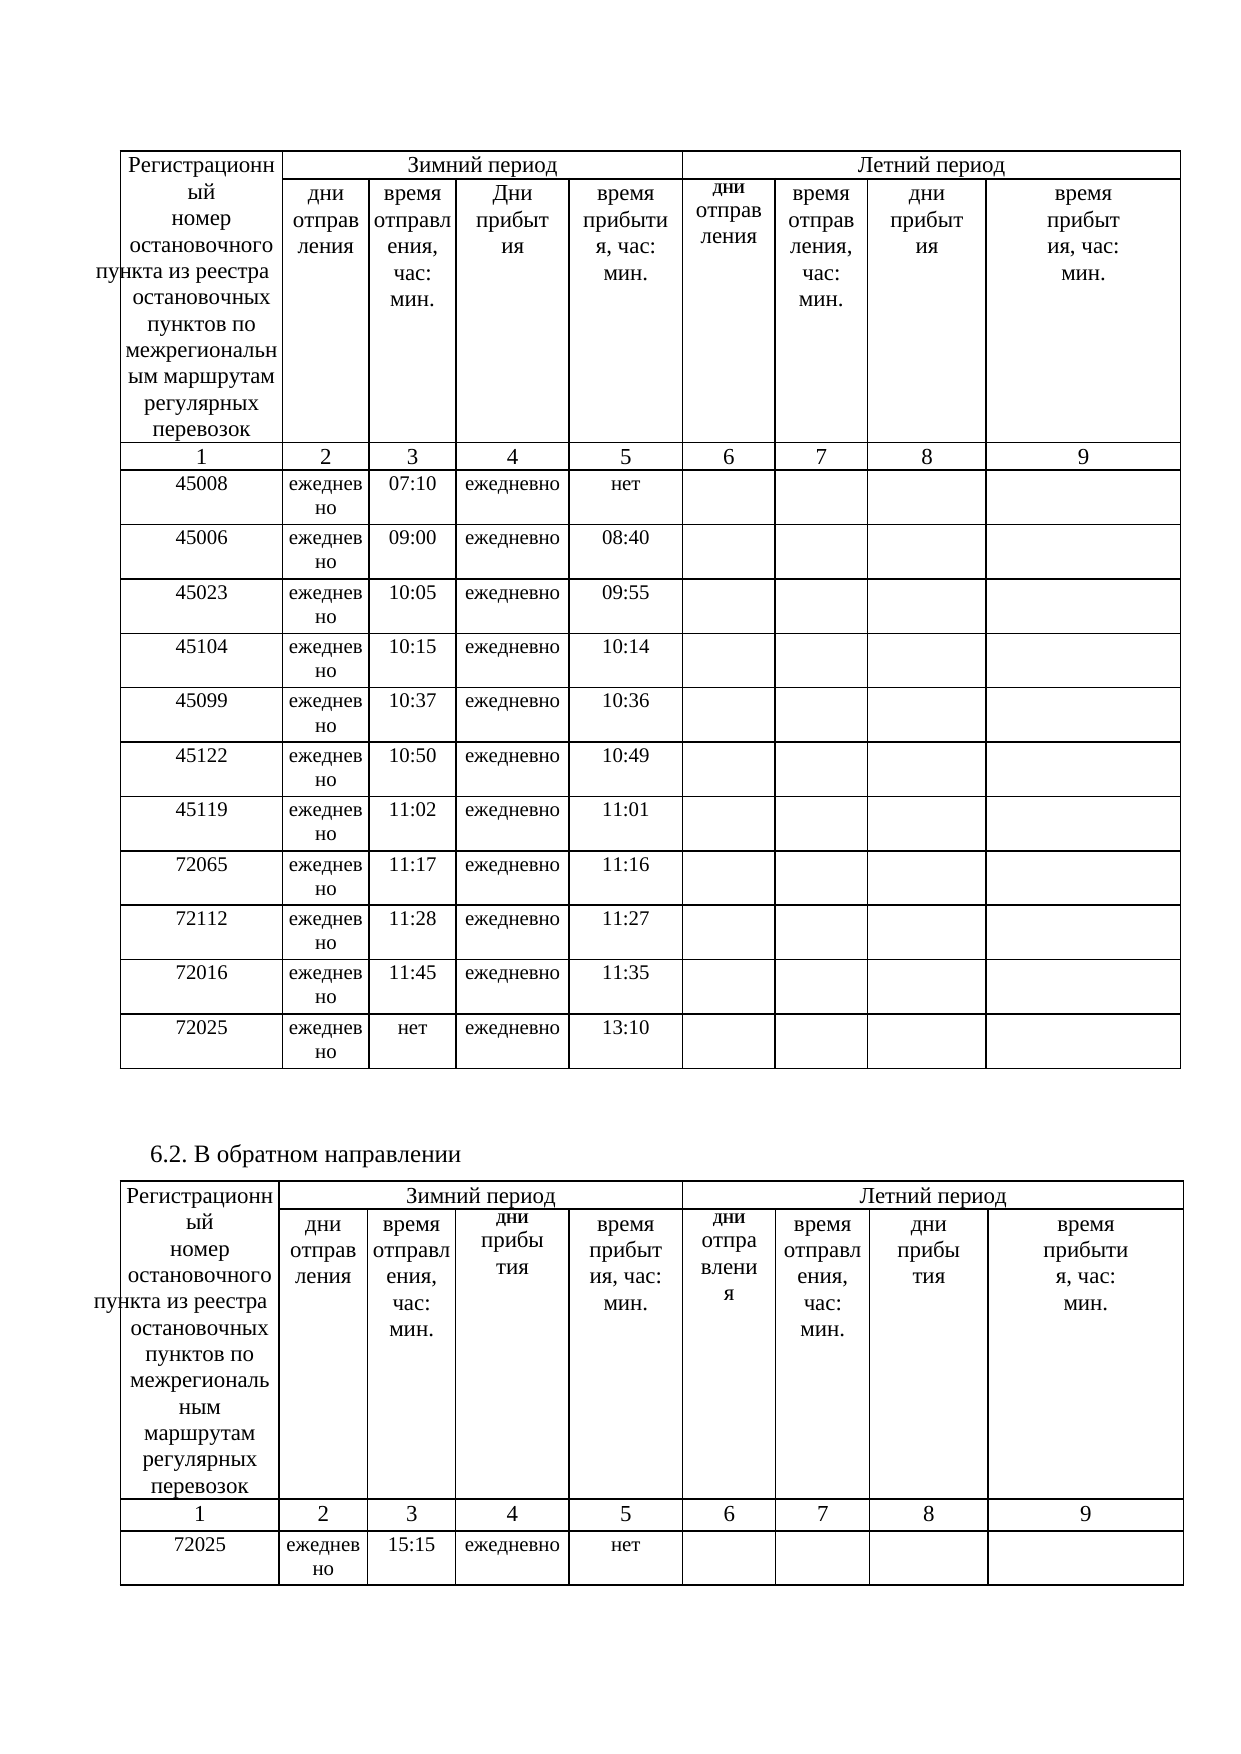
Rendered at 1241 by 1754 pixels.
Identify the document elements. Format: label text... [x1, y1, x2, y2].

table_cell 8 [870, 1500, 987, 1530]
table_cell время отправ ления, час: мин. [776, 180, 867, 441]
table_cell время прибыт ия, час: мин. [987, 180, 1180, 441]
table_cell [987, 580, 1180, 632]
table_cell 2 [283, 443, 368, 469]
table_cell 11:02 [370, 797, 455, 850]
table_cell ежедневно [457, 688, 568, 741]
table_cell 9 [989, 1500, 1183, 1530]
table_cell [683, 634, 774, 687]
table_cell 45104 [121, 634, 282, 687]
table_cell ежедневно [280, 1532, 367, 1584]
table_cell ежедневно [283, 960, 368, 1013]
table_cell 45122 [121, 743, 282, 796]
table_cell [987, 525, 1180, 578]
table_cell [868, 797, 985, 850]
table_cell 45023 [121, 580, 282, 632]
table_cell ежедневно [283, 906, 368, 959]
table_cell [868, 960, 985, 1013]
table_cell [776, 1532, 869, 1584]
table_cell [776, 797, 867, 850]
table_cell ежедневно [457, 580, 568, 632]
table_cell ежедневно [456, 1532, 568, 1584]
table_cell ежедневно [457, 743, 568, 796]
table_cell [868, 1015, 985, 1067]
table_cell 5 [570, 1500, 682, 1530]
table_cell 3 [368, 1500, 455, 1530]
table_cell 10:14 [570, 634, 682, 687]
table_cell время прибыти я, час: мин. [570, 180, 682, 441]
table_cell [776, 580, 867, 632]
table_header Зимний период [283, 152, 682, 178]
table_cell время прибыти я, час: мин. [989, 1210, 1183, 1498]
table_cell 7 [776, 1500, 869, 1530]
table_cell время отправл ения, час: мин. [368, 1210, 455, 1498]
table_cell 72025 [121, 1015, 282, 1067]
table_cell ДНИ отпра влени я [683, 1210, 775, 1498]
table_cell 7 [776, 443, 867, 469]
table_cell ежедневно [457, 471, 568, 524]
table_cell [987, 688, 1180, 741]
table_cell 07:10 [370, 471, 455, 524]
table_cell 11:27 [570, 906, 682, 959]
table_cell 11:01 [570, 797, 682, 850]
table_cell 10:50 [370, 743, 455, 796]
table_cell дни прибыт ия [868, 180, 985, 441]
table_cell нет [570, 1532, 682, 1584]
table_cell [868, 471, 985, 524]
table_cell нет [570, 471, 682, 524]
table_cell [776, 743, 867, 796]
table_cell время отправл ения, час: мин. [776, 1210, 869, 1498]
table_cell [987, 471, 1180, 524]
table_cell 4 [457, 443, 568, 469]
table_cell ежедневно [283, 797, 368, 850]
table_header Летний период [683, 1182, 1183, 1208]
table_cell дни отправ ления [280, 1210, 367, 1498]
table_cell [776, 471, 867, 524]
table_cell ежедневно [283, 688, 368, 741]
table_cell 2 [280, 1500, 367, 1530]
table_cell ежедневно [283, 471, 368, 524]
table_cell 9 [987, 443, 1180, 469]
table_cell [683, 743, 774, 796]
table_cell 11:16 [570, 852, 682, 904]
table_cell 72112 [121, 906, 282, 959]
table_cell 10:36 [570, 688, 682, 741]
table_cell 6 [683, 443, 774, 469]
table_cell [683, 852, 774, 904]
table_cell [987, 743, 1180, 796]
table_cell 08:40 [570, 525, 682, 578]
table_cell 10:05 [370, 580, 455, 632]
table_cell время прибыт ия, час: мин. [570, 1210, 682, 1498]
table_cell 15:15 [368, 1532, 455, 1584]
table_cell [987, 852, 1180, 904]
table_cell 09:00 [370, 525, 455, 578]
table_cell [987, 1015, 1180, 1067]
table_cell 72065 [121, 852, 282, 904]
table_cell 3 [370, 443, 455, 469]
table_cell [987, 906, 1180, 959]
table_cell 11:17 [370, 852, 455, 904]
table_cell [683, 471, 774, 524]
table_cell ежедневно [457, 1015, 568, 1067]
table_cell ДНИ прибы тия [456, 1210, 568, 1498]
table_cell [683, 906, 774, 959]
table_cell [987, 797, 1180, 850]
table_cell [776, 1015, 867, 1067]
table_cell нет [370, 1015, 455, 1067]
table_cell ежедневно [283, 634, 368, 687]
table_cell [868, 634, 985, 687]
table_cell ежедневно [283, 852, 368, 904]
table_cell 72016 [121, 960, 282, 1013]
table_cell [776, 634, 867, 687]
table_header Регистрационный номер остановочного пункта из реестра остановочных пунктов по межрегиональным маршрутам регулярных перевозок [121, 152, 282, 441]
table_cell 8 [868, 443, 985, 469]
table_cell 10:49 [570, 743, 682, 796]
table_cell 45006 [121, 525, 282, 578]
table_cell ежедневно [457, 852, 568, 904]
table_cell 11:28 [370, 906, 455, 959]
table_cell [683, 797, 774, 850]
table_cell [683, 1015, 774, 1067]
table_cell [776, 906, 867, 959]
table_cell 10:15 [370, 634, 455, 687]
table_cell ДНИ отправ ления [683, 180, 774, 441]
table_cell [868, 688, 985, 741]
table_cell [870, 1532, 987, 1584]
table_cell [868, 525, 985, 578]
table_cell 6 [683, 1500, 775, 1530]
table_header Летний период [683, 152, 1180, 178]
table_cell ежедневно [283, 743, 368, 796]
table_cell 09:55 [570, 580, 682, 632]
table_cell дни прибы тия [870, 1210, 987, 1498]
table_cell ежедневно [283, 1015, 368, 1067]
table_cell ежедневно [457, 525, 568, 578]
table_cell [868, 852, 985, 904]
table_cell 4 [456, 1500, 568, 1530]
table_cell дни отправ ления [283, 180, 368, 441]
table_cell 45119 [121, 797, 282, 850]
text 6.2. В обратном направлении [150, 1139, 1090, 1168]
table_cell ежедневно [457, 634, 568, 687]
table_cell [987, 634, 1180, 687]
table_cell [683, 525, 774, 578]
table_cell [776, 688, 867, 741]
table_cell 45008 [121, 471, 282, 524]
table_cell [868, 580, 985, 632]
table_cell [776, 960, 867, 1013]
table_cell 1 [121, 443, 282, 469]
table_cell ежедневно [283, 525, 368, 578]
table_cell 45099 [121, 688, 282, 741]
table_cell ежедневно [457, 906, 568, 959]
table_cell ежедневно [283, 580, 368, 632]
table_cell 72025 [121, 1532, 278, 1584]
table_cell 5 [570, 443, 682, 469]
table_cell 1 [121, 1500, 278, 1530]
table_cell [776, 852, 867, 904]
table_cell [987, 960, 1180, 1013]
table_cell [683, 580, 774, 632]
table_cell [989, 1532, 1183, 1584]
table_cell 11:45 [370, 960, 455, 1013]
table_cell 10:37 [370, 688, 455, 741]
table_cell ежедневно [457, 960, 568, 1013]
table_cell [683, 960, 774, 1013]
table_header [121, 1182, 278, 1498]
table_cell [776, 525, 867, 578]
table_cell 13:10 [570, 1015, 682, 1067]
table_cell Дни прибыт ия [457, 180, 568, 441]
table_cell [683, 688, 774, 741]
table_cell [868, 743, 985, 796]
table_header Зимний период [280, 1182, 682, 1208]
table_cell время отправл ения, час: мин. [370, 180, 455, 441]
table_cell [868, 906, 985, 959]
table_cell [683, 1532, 775, 1584]
table_cell 11:35 [570, 960, 682, 1013]
table_cell ежедневно [457, 797, 568, 850]
